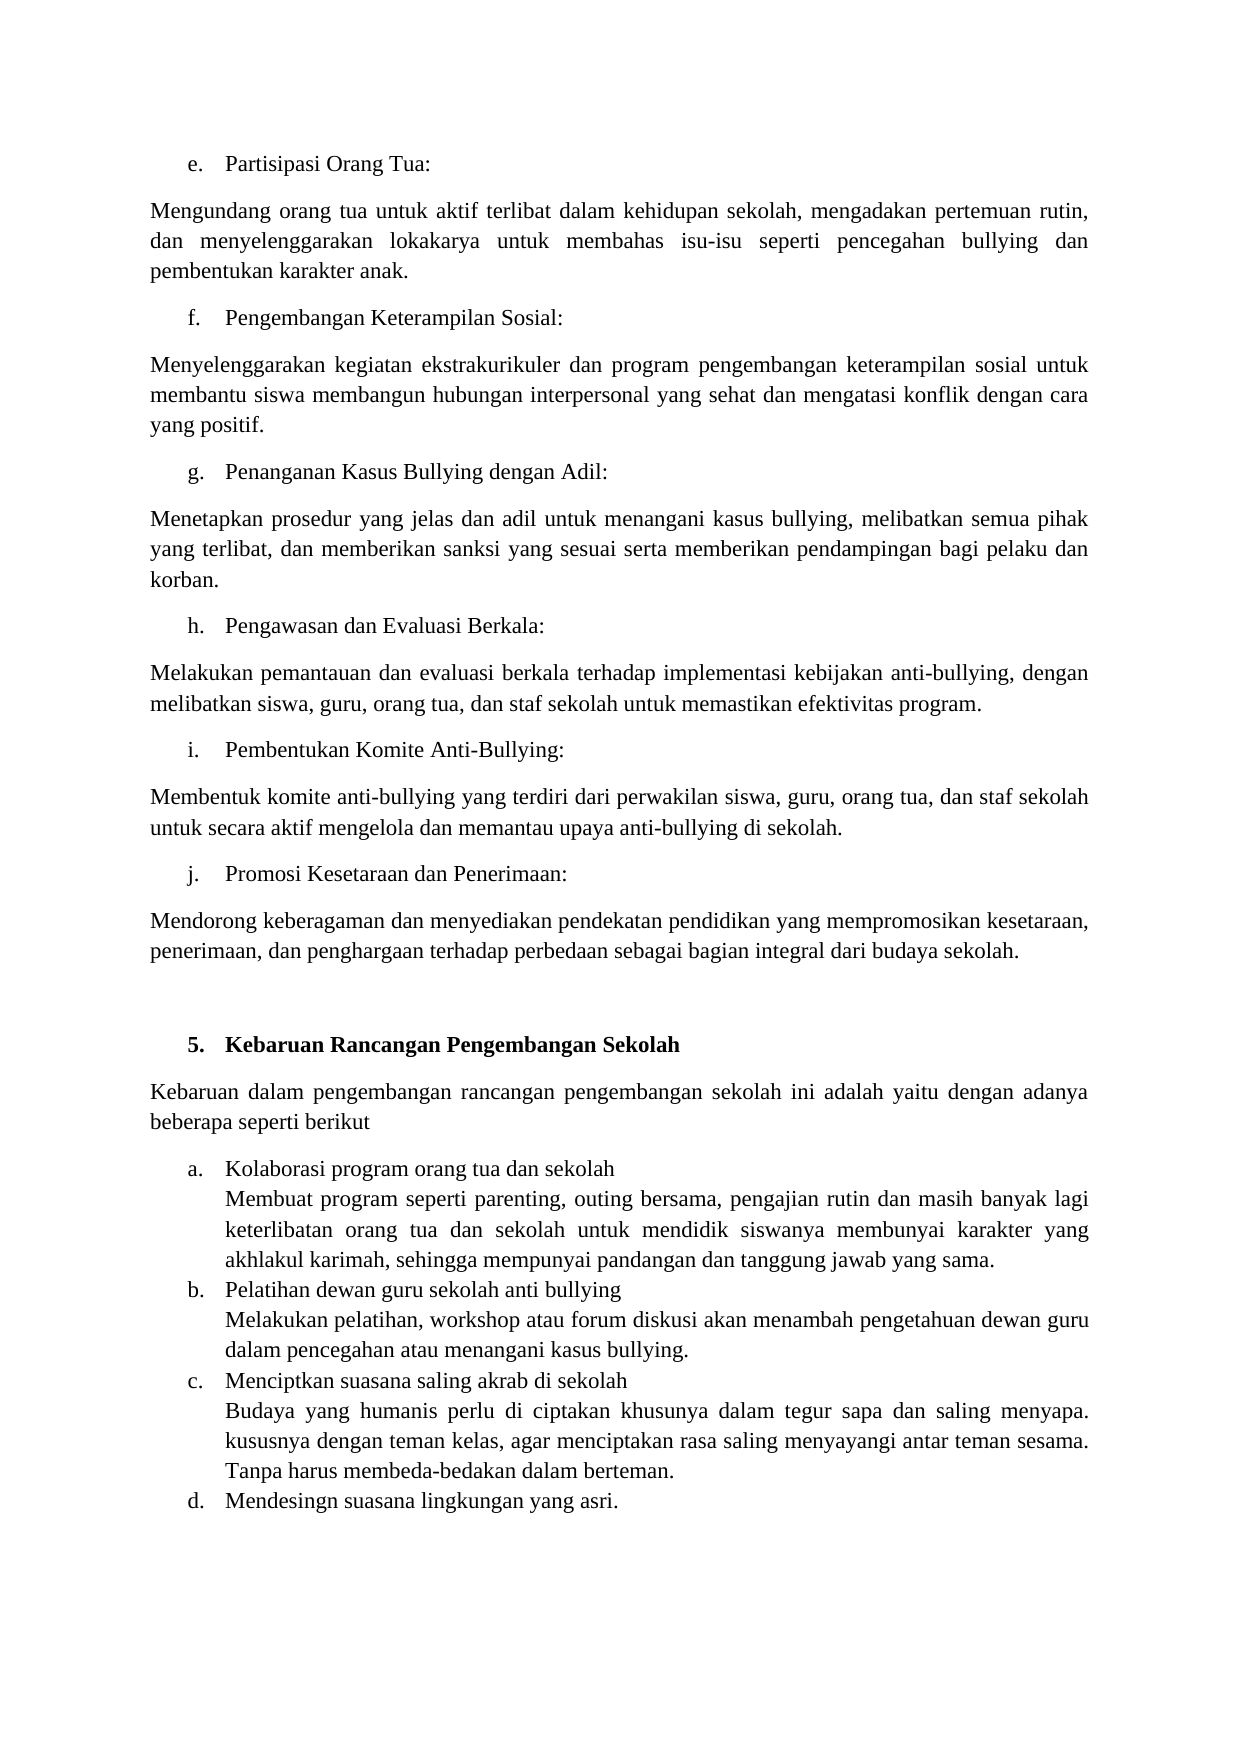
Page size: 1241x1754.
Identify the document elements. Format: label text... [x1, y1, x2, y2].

text Kebaruan dalam pengembangan rancangan pengembangan sekolah ini adalah yaitu dengan adanya beberapa seperti berikut [150, 1078, 1090, 1135]
text Membentuk komite anti-bullying yang terdiri dari perwakilan siswa, guru, orang tua, dan staf sekolah untuk secara aktif mengelola dan memantau upaya anti-bullying di sekolah. [150, 783, 1090, 840]
text Mengundang orang tua untuk aktif terlibat dalam kehidupan sekolah, mengadakan pertemuan rutin, dan menyelenggarakan lokakarya untuk membahas isu-isu seperti pencegahan bullying dan pembentukan karakter anak. [150, 197, 1090, 284]
list Melakukan pelatihan, workshop atau forum diskusi akan menambah pengetahuan dewan guru dalam pencegahan atau menangani kasus bullying. [225, 1306, 1090, 1363]
list Penanganan Kasus Bullying dengan Adil: [187, 458, 1090, 485]
list Partisipasi Orang Tua: [187, 150, 1090, 176]
list Menciptkan suasana saling akrab di sekolah [187, 1367, 1090, 1393]
list Membuat program seperti parenting, outing bersama, pengajian rutin dan masih banyak lagi keterlibatan orang tua dan sekolah untuk mendidik siswanya membunyai karakter yang akhlakul karimah, sehingga mempunyai pandangan dan tanggung jawab yang sama. [225, 1185, 1090, 1272]
list Pengawasan dan Evaluasi Berkala: [187, 612, 1090, 639]
list Promosi Kesetaraan dan Penerimaan: [187, 860, 1090, 887]
text Menyelenggarakan kegiatan ekstrakurikuler dan program pengembangan keterampilan sosial untuk membantu siswa membangun hubungan interpersonal yang sehat dan mengatasi konflik dengan cara yang positif. [150, 351, 1090, 438]
list Kolaborasi program orang tua dan sekolah [187, 1155, 1090, 1182]
list Pengembangan Keterampilan Sosial: [187, 304, 1090, 331]
list Budaya yang humanis perlu di ciptakan khusunya dalam tegur sapa dan saling menyapa. kususnya dengan teman kelas, agar menciptakan rasa saling menyayangi antar teman sesama. Tanpa harus membeda-bedakan dalam berteman. [225, 1397, 1090, 1484]
list Kebaruan Rancangan Pengembangan Sekolah [187, 1031, 1090, 1058]
text Melakukan pemantauan dan evaluasi berkala terhadap implementasi kebijakan anti-bullying, dengan melibatkan siswa, guru, orang tua, dan staf sekolah untuk memastikan efektivitas program. [150, 659, 1090, 716]
list Pembentukan Komite Anti-Bullying: [187, 736, 1090, 763]
list Pelatihan dewan guru sekolah anti bullying [187, 1276, 1090, 1302]
text Mendorong keberagaman dan menyediakan pendekatan pendidikan yang mempromosikan kesetaraan, penerimaan, dan penghargaan terhadap perbedaan sebagai bagian integral dari budaya sekolah. [150, 907, 1090, 964]
text Menetapkan prosedur yang jelas dan adil untuk menangani kasus bullying, melibatkan semua pihak yang terlibat, dan memberikan sanksi yang sesuai serta memberikan pendampingan bagi pelaku dan korban. [150, 505, 1090, 592]
list Mendesingn suasana lingkungan yang asri. [187, 1487, 1090, 1514]
